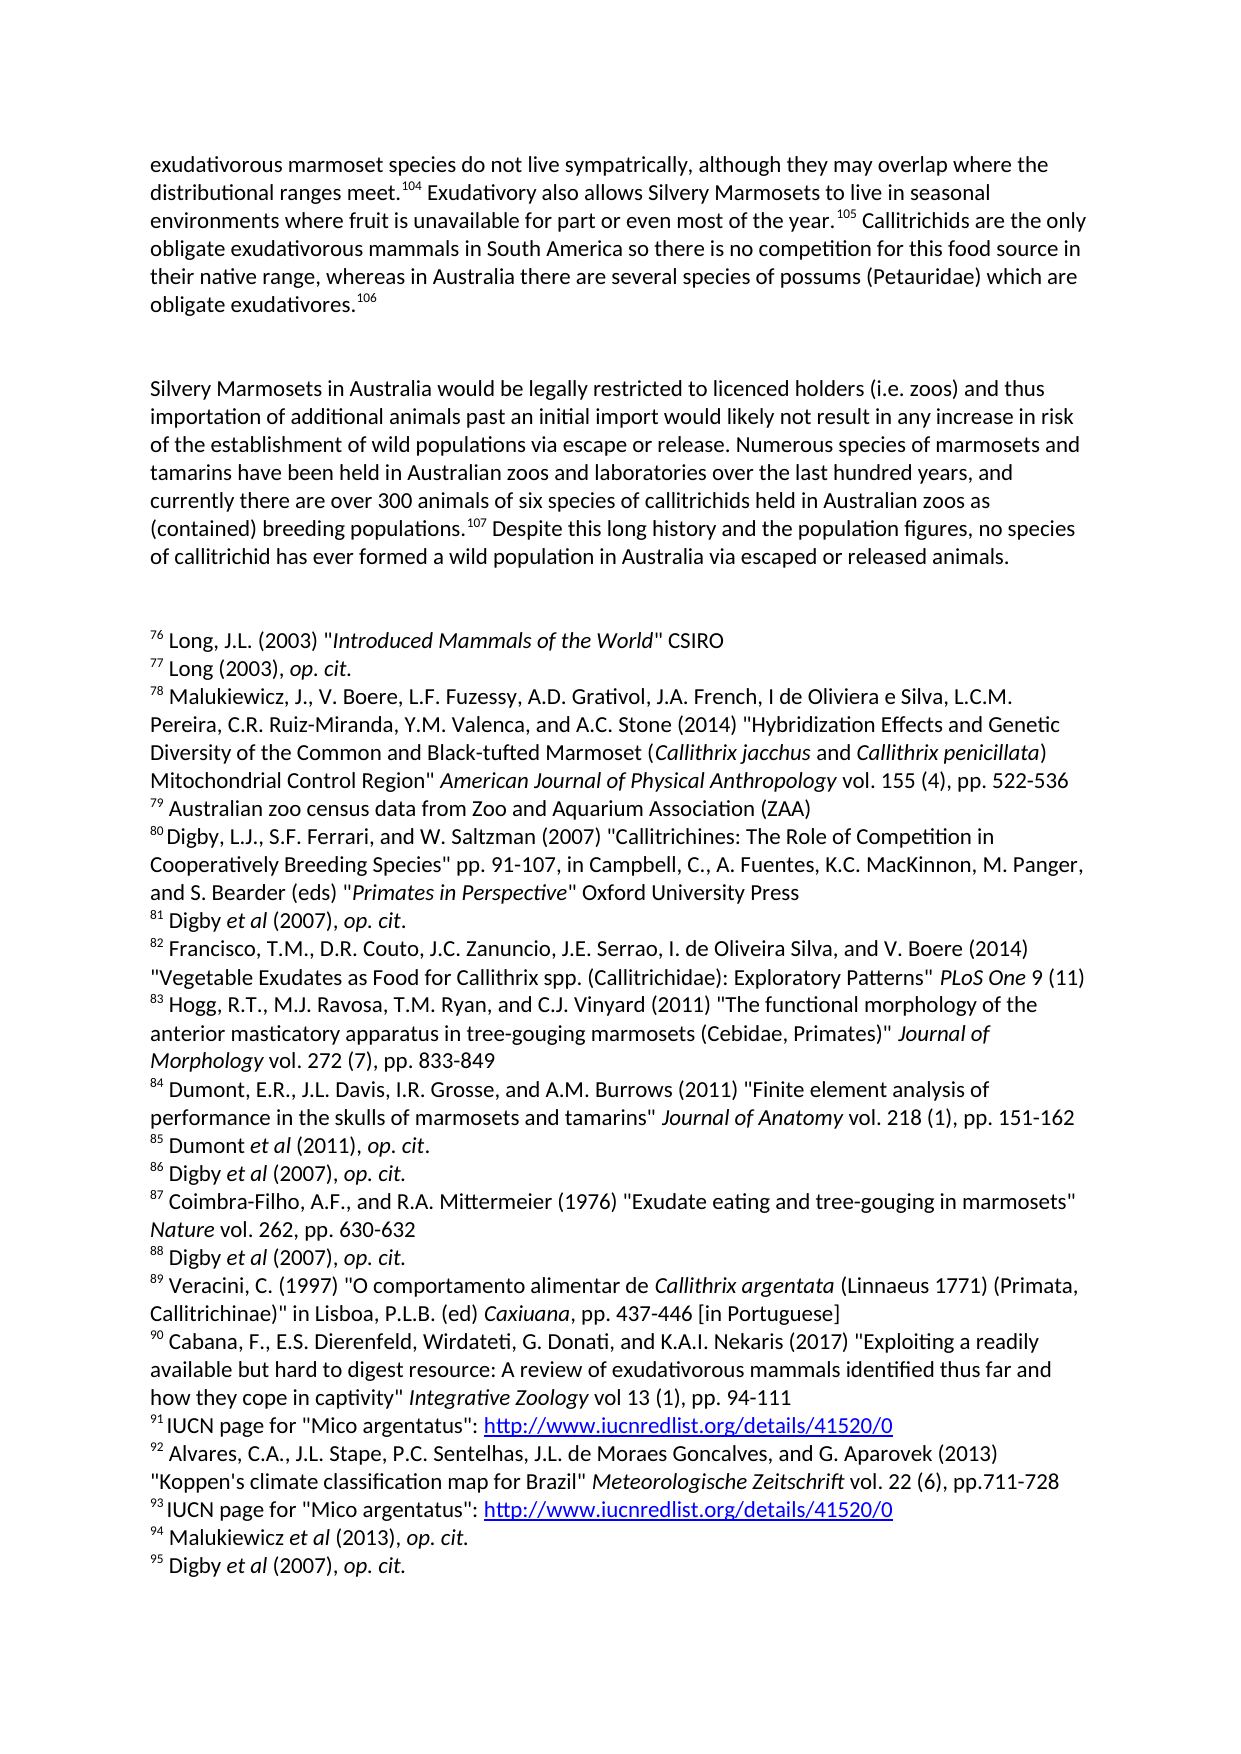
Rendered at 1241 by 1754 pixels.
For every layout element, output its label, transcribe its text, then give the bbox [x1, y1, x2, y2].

text 81 Digby et al (2007), op. cit. [150, 907, 1090, 934]
text 76 Long, J.L. (2003) "Introduced Mammals of the World" CSIRO [150, 626, 1090, 654]
text 92 Alvares, C.A., J.L. Stape, P.C. Sentelhas, J.L. de Moraes Goncalves, and G. Aparovek (2013) "Koppen's climate classification map for Brazil" Meteorologische Zeitschrift vol. 22 (6), pp.711-728 [150, 1439, 1090, 1495]
text 82 Francisco, T.M., D.R. Couto, J.C. Zanuncio, J.E. Serrao, I. de Oliveira Silva, and V. Boere (2014) "Vegetable Exudates as Food for Callithrix spp. (Callitrichidae): Exploratory Patterns" PLoS One 9 (11) [150, 934, 1090, 991]
text 85 Dumont et al (2011), op. cit. [150, 1131, 1090, 1159]
text 87 Coimbra-Filho, A.F., and R.A. Mittermeier (1976) "Exudate eating and tree-gouging in marmosets" Nature vol. 262, pp. 630-632 [150, 1187, 1090, 1243]
text 88 Digby et al (2007), op. cit. [150, 1243, 1090, 1271]
text 84 Dumont, E.R., J.L. Davis, I.R. Grosse, and A.M. Burrows (2011) "Finite element analysis of performance in the skulls of marmosets and tamarins" Journal of Anatomy vol. 218 (1), pp. 151-162 [150, 1075, 1090, 1131]
text 94 Malukiewicz et al (2013), op. cit. [150, 1523, 1090, 1551]
text 93 IUCN page for "Mico argentatus": http://www.iucnredlist.org/details/41520/0 [150, 1495, 1090, 1523]
text 78 Malukiewicz, J., V. Boere, L.F. Fuzessy, A.D. Grativol, J.A. French, I de Oliviera e Silva, L.C.M. Pereira, C.R. Ruiz-Miranda, Y.M. Valenca, and A.C. Stone (2014) "Hybridization Effects and Genetic Diversity of the Common and Black-tufted Marmoset (Callithrix jacchus and Callithrix penicillata) Mitochondrial Control Region" American Journal of Physical Anthropology vol. 155 (4), pp. 522-536 [150, 682, 1090, 794]
text 86 Digby et al (2007), op. cit. [150, 1159, 1090, 1187]
text 89 Veracini, C. (1997) "O comportamento alimentar de Callithrix argentata (Linnaeus 1771) (Primata, Callitrichinae)" in Lisboa, P.L.B. (ed) Caxiuana, pp. 437-446 [in Portuguese] [150, 1271, 1090, 1327]
text 77 Long (2003), op. cit. [150, 654, 1090, 682]
text 91 IUCN page for "Mico argentatus": http://www.iucnredlist.org/details/41520/0 [150, 1411, 1090, 1439]
text 95 Digby et al (2007), op. cit. [150, 1551, 1090, 1579]
text Silvery Marmosets in Australia would be legally restricted to licenced holders (i.e. zoos) and thus importation of additional animals past an initial import would likely not result in any increase in risk of the establishment of wild populations via escape or release. Numerous species of marmosets and tamarins have been held in Australian zoos and laboratories over the last hundred years, and currently there are over 300 animals of six species of callitrichids held in Australian zoos as (contained) breeding populations.107 Despite this long history and the population figures, no species of callitrichid has ever formed a wild population in Australia via escaped or released animals. [150, 374, 1090, 570]
text 79 Australian zoo census data from Zoo and Aquarium Association (ZAA) [150, 794, 1090, 822]
text 83 Hogg, R.T., M.J. Ravosa, T.M. Ryan, and C.J. Vinyard (2011) "The functional morphology of the anterior masticatory apparatus in tree-gouging marmosets (Cebidae, Primates)" Journal of Morphology vol. 272 (7), pp. 833-849 [150, 991, 1090, 1075]
text 80 Digby, L.J., S.F. Ferrari, and W. Saltzman (2007) "Callitrichines: The Role of Competition in Cooperatively Breeding Species" pp. 91-107, in Campbell, C., A. Fuentes, K.C. MacKinnon, M. Panger, and S. Bearder (eds) "Primates in Perspective" Oxford University Press [150, 822, 1090, 907]
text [150, 150, 1090, 318]
text 90 Cabana, F., E.S. Dierenfeld, Wirdateti, G. Donati, and K.A.I. Nekaris (2017) "Exploiting a readily available but hard to digest resource: A review of exudativorous mammals identified thus far and how they cope in captivity" Integrative Zoology vol 13 (1), pp. 94-111 [150, 1327, 1090, 1411]
